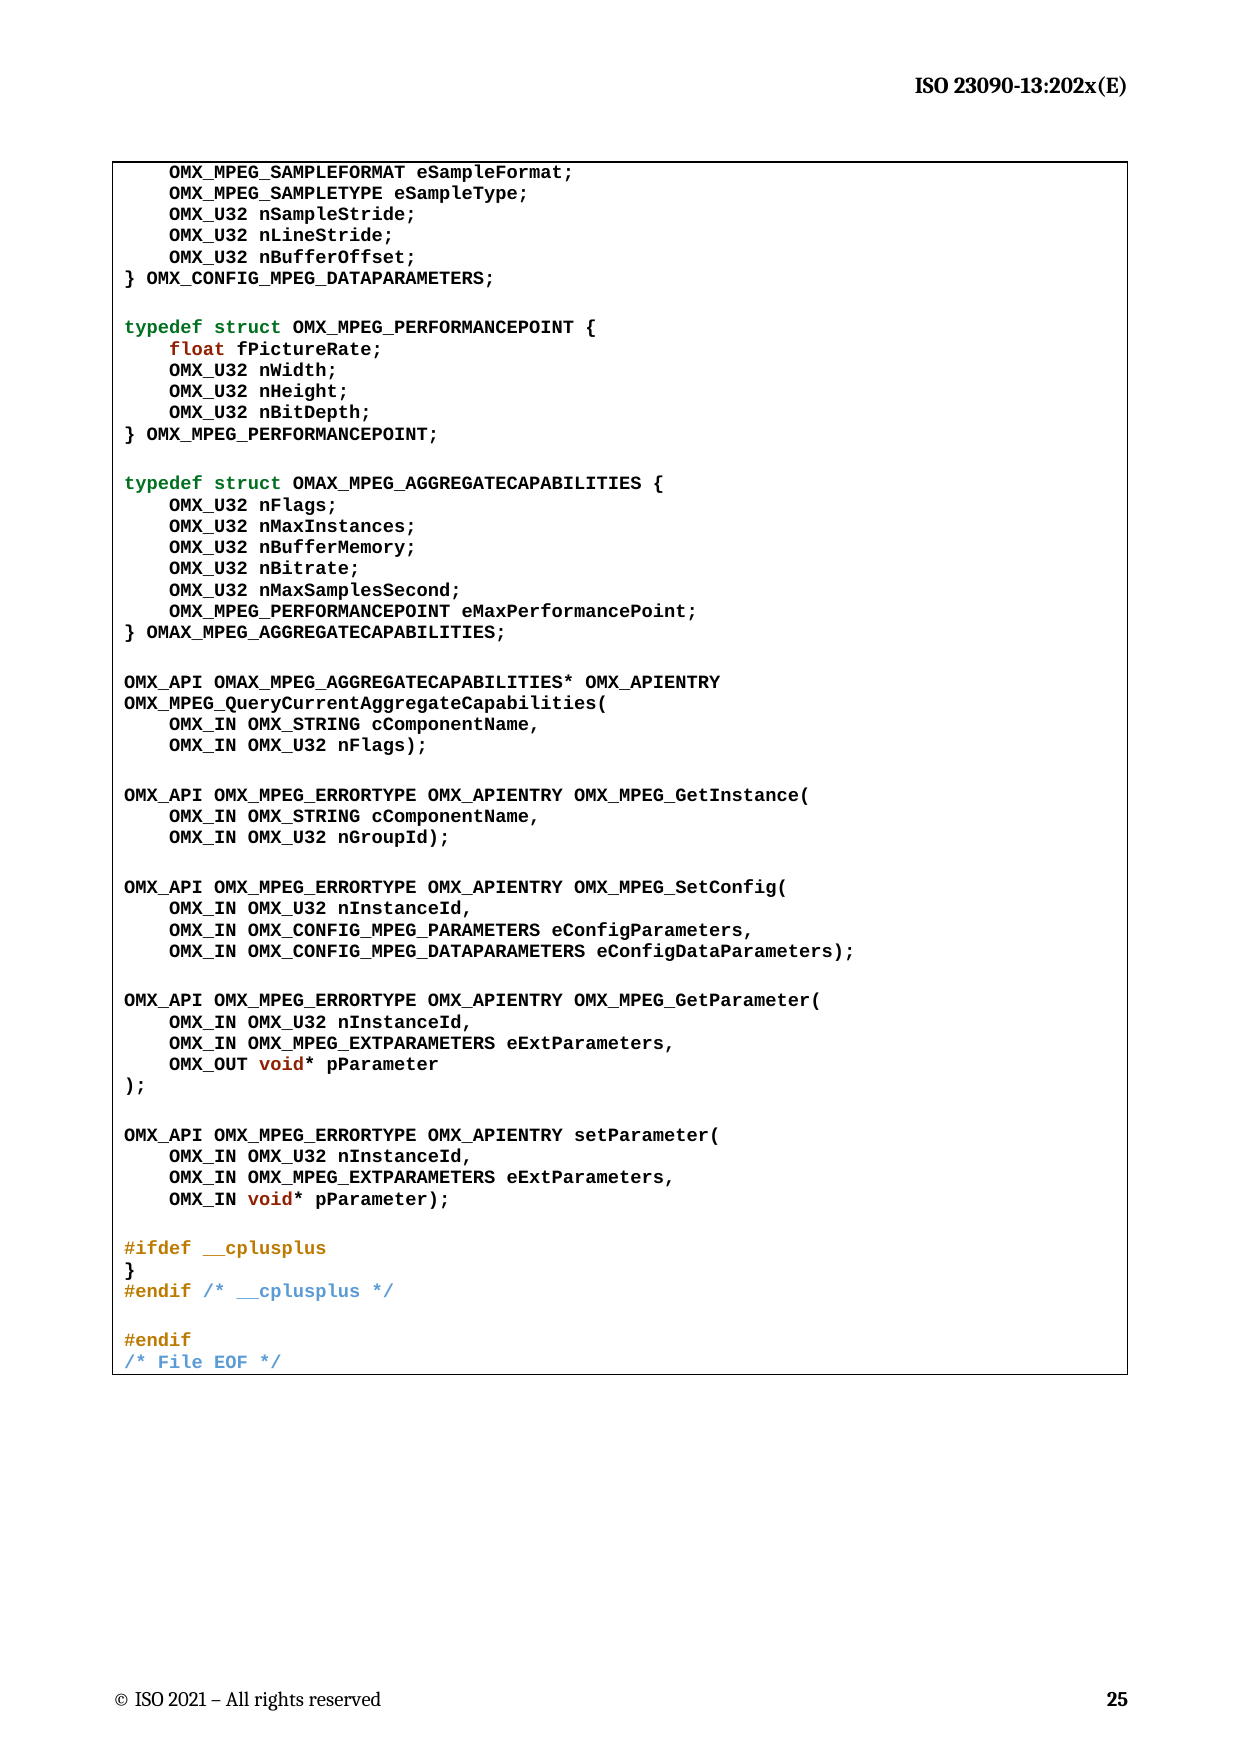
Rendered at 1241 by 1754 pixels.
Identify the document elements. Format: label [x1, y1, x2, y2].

table_header [113, 163, 1127, 1374]
